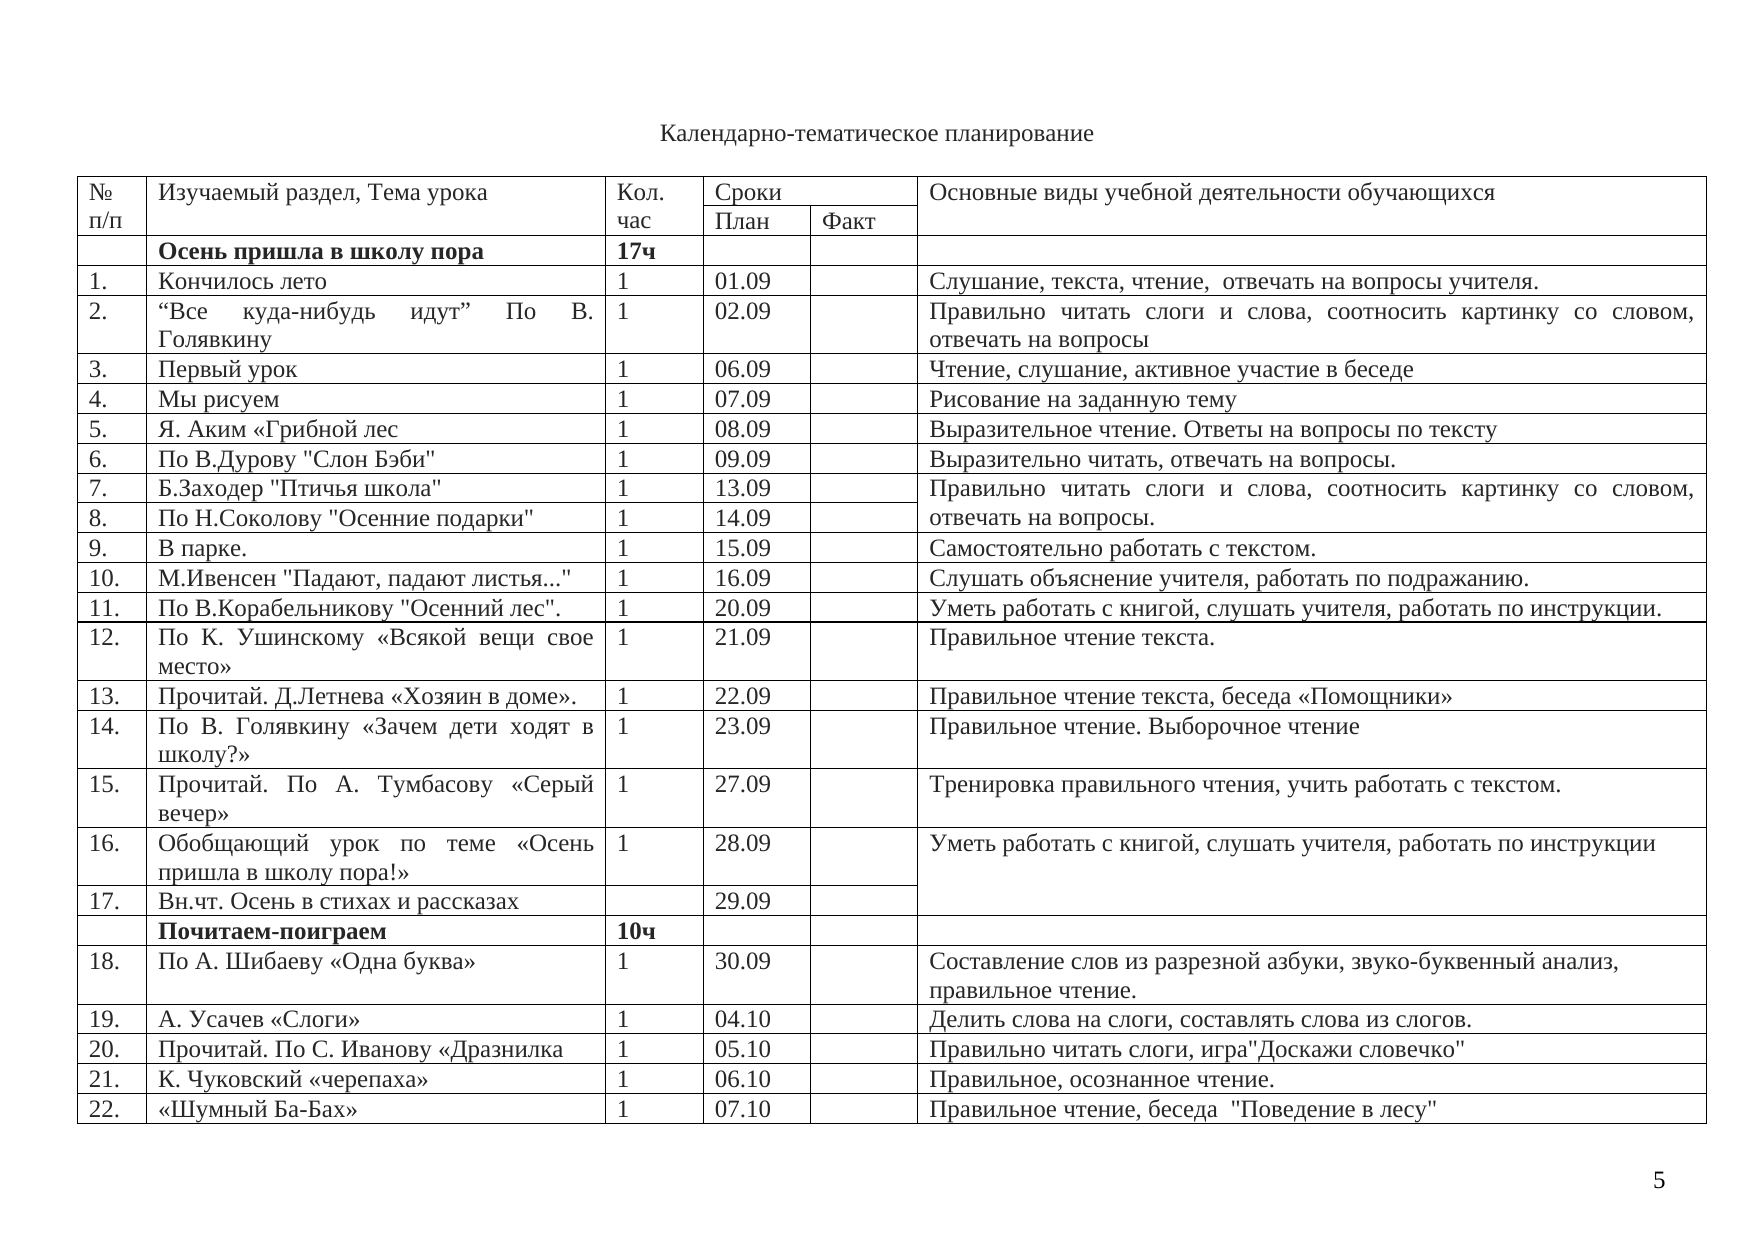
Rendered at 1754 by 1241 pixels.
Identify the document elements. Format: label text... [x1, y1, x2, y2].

table_cell 8. [78, 503, 146, 532]
table_cell [918, 916, 1706, 945]
table_cell [811, 1005, 917, 1033]
table_cell Рисование на заданную тему [918, 384, 1706, 413]
table_cell 20.09 [704, 593, 810, 621]
table_cell Прочитай. Д.Летнева «Хозяин в доме». [147, 681, 605, 710]
table_cell 30.09 [704, 946, 810, 1003]
table_cell 3. [78, 354, 146, 383]
table_cell Правильное чтение текста, беседа «Помощники» [918, 681, 1706, 710]
table_cell 1 [606, 1005, 703, 1033]
table_cell Делить слова на слоги, составлять слова из слогов. [918, 1005, 1706, 1033]
table_cell 1 [606, 769, 703, 827]
table_cell Составление слов из разрезной азбуки, звуко-буквенный анализ, правильное чтение. [918, 946, 1706, 1003]
table_cell 18. [78, 946, 146, 1003]
table_cell 1 [606, 414, 703, 443]
table_cell 11. [78, 593, 146, 621]
table_cell [811, 681, 917, 710]
table_cell [811, 236, 917, 265]
table_cell 02.09 [704, 296, 810, 353]
table_cell В парке. [147, 533, 605, 562]
table_cell 1 [606, 563, 703, 592]
table_cell [811, 384, 917, 413]
table_cell Я. Аким «Грибной лес [147, 414, 605, 443]
table_cell [811, 1064, 917, 1093]
table_cell Уметь работать с книгой, слушать учителя, работать по инструкции [918, 828, 1706, 915]
table_cell [811, 474, 917, 502]
table_cell 21.09 [704, 623, 810, 680]
table_cell 06.09 [704, 354, 810, 383]
table_cell 1 [606, 711, 703, 768]
table_cell 1 [606, 266, 703, 295]
table_cell Правильное чтение. Выборочное чтение [918, 711, 1706, 768]
table_cell 1 [606, 384, 703, 413]
table_cell Факт [811, 206, 917, 235]
table_cell [811, 623, 917, 680]
table_cell А. Усачев «Слоги» [147, 1005, 605, 1033]
table_cell Кончилось лето [147, 266, 605, 295]
table_cell Выразительно читать, отвечать на вопросы. [918, 444, 1706, 472]
table_cell [811, 354, 917, 383]
table_cell 01.09 [704, 266, 810, 295]
table_cell Почитаем-поиграем [147, 916, 605, 945]
table_cell [811, 296, 917, 353]
table_cell Правильное чтение текста. [918, 623, 1706, 680]
table_cell Тренировка правильного чтения, учить работать с текстом. [918, 769, 1706, 827]
table_cell [811, 886, 917, 915]
table_cell К. Чуковский «черепаха» [147, 1064, 605, 1093]
table_cell 1 [606, 354, 703, 383]
table_cell 1 [606, 946, 703, 1003]
table_cell 1 [606, 828, 703, 885]
table_cell 1 [606, 593, 703, 621]
table_cell 07.09 [704, 384, 810, 413]
table_cell 5. [78, 414, 146, 443]
table_cell [811, 563, 917, 592]
table_cell По Н.Соколову "Осенние подарки" [147, 503, 605, 532]
table_cell 1 [606, 1034, 703, 1063]
table_cell 27.09 [704, 769, 810, 827]
table_cell Самостоятельно работать с текстом. [918, 533, 1706, 562]
table_header № п/п [78, 177, 146, 235]
table_cell Мы рисуем [147, 384, 605, 413]
table_cell 17. [78, 886, 146, 915]
table_cell [811, 503, 917, 532]
table_cell 1 [606, 1094, 703, 1123]
table_cell 1 [606, 503, 703, 532]
table_cell 14. [78, 711, 146, 768]
table_cell Осень пришла в школу пора [147, 236, 605, 265]
table_cell [811, 1094, 917, 1123]
table_cell 7. [78, 474, 146, 502]
table_cell 16. [78, 828, 146, 885]
table_cell 16.09 [704, 563, 810, 592]
table_cell М.Ивенсен "Падают, падают листья..." [147, 563, 605, 592]
table_cell Правильное чтение, беседа "Поведение в лесу" [918, 1094, 1706, 1123]
table_cell Правильно читать слоги, игра"Доскажи словечко" [918, 1034, 1706, 1063]
table_cell Правильное, осознанное чтение. [918, 1064, 1706, 1093]
table_cell Выразительное чтение. Ответы на вопросы по тексту [918, 414, 1706, 443]
table_cell Слушание, текста, чтение, отвечать на вопросы учителя. [918, 266, 1706, 295]
table_cell 12. [78, 623, 146, 680]
table_cell Первый урок [147, 354, 605, 383]
table_cell 10. [78, 563, 146, 592]
table_cell 15. [78, 769, 146, 827]
table_cell 1. [78, 266, 146, 295]
table_header Основные виды учебной деятельности обучающихся [918, 177, 1706, 235]
table_cell [704, 236, 810, 265]
table_cell 28.09 [704, 828, 810, 885]
table_cell [811, 1034, 917, 1063]
table_cell 15.09 [704, 533, 810, 562]
table_cell 06.10 [704, 1064, 810, 1093]
table_cell 9. [78, 533, 146, 562]
table_cell [811, 266, 917, 295]
table_cell 21. [78, 1064, 146, 1093]
table_cell [811, 444, 917, 472]
table_cell 1 [606, 623, 703, 680]
table_cell 19. [78, 1005, 146, 1033]
table_cell 1 [606, 474, 703, 502]
table_cell 10ч [606, 916, 703, 945]
table_cell Чтение, слушание, активное участие в беседе [918, 354, 1706, 383]
table_cell 1 [606, 533, 703, 562]
table_cell 08.09 [704, 414, 810, 443]
table_header Кол. час [606, 177, 703, 235]
table_cell 4. [78, 384, 146, 413]
table_cell 07.10 [704, 1094, 810, 1123]
table_cell [811, 946, 917, 1003]
table_cell Прочитай. По А. Тумбасову «Серый вечер» [147, 769, 605, 827]
table_cell 22.09 [704, 681, 810, 710]
table_cell [606, 886, 703, 915]
table_cell 17ч [606, 236, 703, 265]
table_cell По В.Дурову "Слон Бэби" [147, 444, 605, 472]
table_cell 1 [606, 296, 703, 353]
table_header Изучаемый раздел, Тема урока [147, 177, 605, 235]
table_cell Прочитай. По С. Иванову «Дразнилка [147, 1034, 605, 1063]
table_cell 05.10 [704, 1034, 810, 1063]
table_cell [811, 414, 917, 443]
table_cell 09.09 [704, 444, 810, 472]
table_cell [918, 236, 1706, 265]
table_cell Вн.чт. Осень в стихах и рассказах [147, 886, 605, 915]
table_cell Уметь работать с книгой, слушать учителя, работать по инструкции. [918, 593, 1706, 621]
table_cell 14.09 [704, 503, 810, 532]
table_cell [811, 711, 917, 768]
table_cell Б.Заходер "Птичья школа" [147, 474, 605, 502]
table_cell По В.Корабельникову "Осенний лес". [147, 593, 605, 621]
table_cell 23.09 [704, 711, 810, 768]
table_cell 6. [78, 444, 146, 472]
table_cell [78, 916, 146, 945]
table_cell «Шумный Ба-Бах» [147, 1094, 605, 1123]
table_cell По А. Шибаеву «Одна буква» [147, 946, 605, 1003]
table_cell Слушать объяснение учителя, работать по подражанию. [918, 563, 1706, 592]
table_cell 2. [78, 296, 146, 353]
table_cell По В. Голявкину «Зачем дети ходят в школу?» [147, 711, 605, 768]
table_cell 13.09 [704, 474, 810, 502]
table_cell [811, 916, 917, 945]
table_cell План [704, 206, 810, 235]
table_cell Обобщающий урок по теме «Осень пришла в школу пора!» [147, 828, 605, 885]
table_cell 1 [606, 1064, 703, 1093]
table_cell Правильно читать слоги и слова, соотносить картинку со словом, отвечать на вопросы [918, 296, 1706, 353]
table_cell По К. Ушинскому «Всякой вещи свое место» [147, 623, 605, 680]
table_cell [811, 593, 917, 621]
table_cell 1 [606, 444, 703, 472]
table_cell 20. [78, 1034, 146, 1063]
table_cell [811, 828, 917, 885]
table_cell 13. [78, 681, 146, 710]
table_cell 1 [606, 681, 703, 710]
table_cell [811, 533, 917, 562]
table_cell [78, 236, 146, 265]
table_cell 22. [78, 1094, 146, 1123]
list Календарно-тематическое планирование [89, 118, 1665, 147]
table_cell “Все куда-нибудь идут” По В. Голявкину [147, 296, 605, 353]
table_cell 29.09 [704, 886, 810, 915]
table_cell Правильно читать слоги и слова, соотносить картинку со словом, отвечать на вопросы. [918, 474, 1706, 532]
table_cell 04.10 [704, 1005, 810, 1033]
table_cell [811, 769, 917, 827]
table_cell [704, 916, 810, 945]
table_header Сроки [704, 177, 917, 205]
